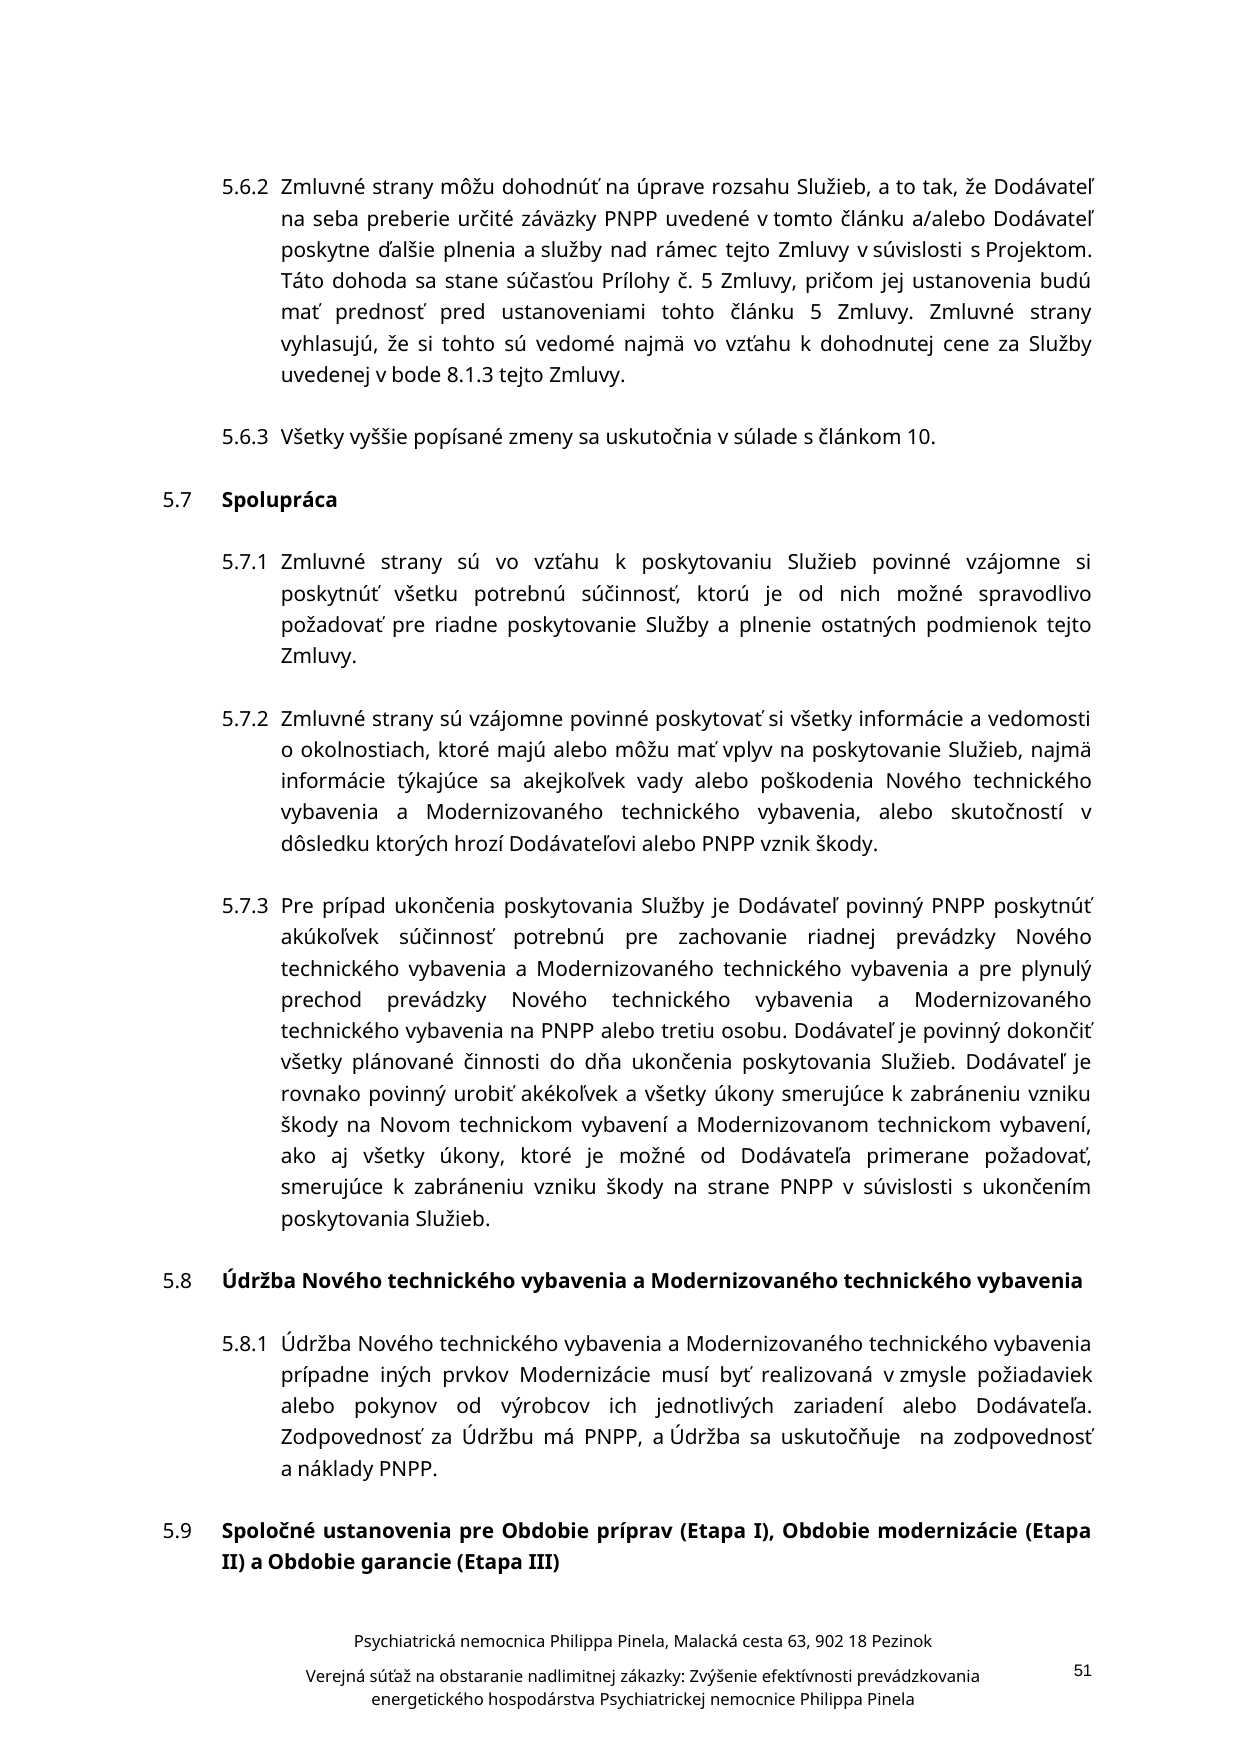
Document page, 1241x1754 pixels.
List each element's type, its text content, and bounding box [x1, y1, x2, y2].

subtitle Spoločné ustanovenia pre Obdobie príprav (Etapa I), Obdobie modernizácie (Etapa II) a Obdobie garancie (Etapa III) [162, 1516, 1093, 1576]
subtitle Údržba Nového technického vybavenia a Modernizovaného technického vybavenia [162, 1266, 1093, 1295]
subtitle Spolupráca [162, 485, 1093, 513]
subtitle Pre prípad ukončenia poskytovania Služby je Dodávateľ povinný PNPP poskytnúť akúkoľvek súčinnosť potrebnú pre zachovanie riadnej prevádzky Nového technického vybavenia a Modernizovaného technického vybavenia a pre plynulý prechod prevádzky Nového technického vybavenia a Modernizovaného technického vybavenia na PNPP alebo tretiu osobu. Dodávateľ je povinný dokončiť všetky plánované činnosti do dňa ukončenia poskytovania Služieb. Dodávateľ je rovnako povinný urobiť akékoľvek a všetky úkony smerujúce k zabráneniu vzniku škody na Novom technickom vybavení a Modernizovanom technickom vybavení, ako aj všetky úkony, ktoré je možné od Dodávateľa primerane požadovať, smerujúce k zabráneniu vzniku škody na strane PNPP v súvislosti s ukončením poskytovania Služieb. [222, 891, 1093, 1232]
subtitle Zmluvné strany sú vzájomne povinné poskytovať si všetky informácie a vedomosti o okolnostiach, ktoré majú alebo môžu mať vplyv na poskytovanie Služieb, najmä informácie týkajúce sa akejkoľvek vady alebo poškodenia Nového technického vybavenia a Modernizovaného technického vybavenia, alebo skutočností v dôsledku ktorých hrozí Dodávateľovi alebo PNPP vznik škody. [222, 704, 1093, 857]
subtitle Zmluvné strany môžu dohodnúť na úprave rozsahu Služieb, a to tak, že Dodávateľ na seba preberie určité záväzky PNPP uvedené v tomto článku a/alebo Dodávateľ poskytne ďalšie plnenia a služby nad rámec tejto Zmluvy v súvislosti s Projektom. Táto dohoda sa stane súčasťou Prílohy č. 5 Zmluvy, pričom jej ustanovenia budú mať prednosť pred ustanoveniami tohto článku 5 Zmluvy. Zmluvné strany vyhlasujú, že si tohto sú vedomé najmä vo vzťahu k dohodnutej cene za Služby uvedenej v bode 8.1.3 tejto Zmluvy. [222, 172, 1093, 388]
subtitle Údržba Nového technického vybavenia a Modernizovaného technického vybavenia prípadne iných prvkov Modernizácie musí byť realizovaná v zmysle požiadaviek alebo pokynov od výrobcov ich jednotlivých zariadení alebo Dodávateľa. Zodpovednosť za Údržbu má PNPP, a Údržba sa uskutočňuje na zodpovednosť a náklady PNPP. [222, 1329, 1093, 1482]
subtitle Zmluvné strany sú vo vzťahu k poskytovaniu Služieb povinné vzájomne si poskytnúť všetku potrebnú súčinnosť, ktorú je od nich možné spravodlivo požadovať pre riadne poskytovanie Služby a plnenie ostatných podmienok tejto Zmluvy. [222, 547, 1093, 670]
subtitle Všetky vyššie popísané zmeny sa uskutočnia v súlade s článkom 10. [222, 422, 1093, 451]
